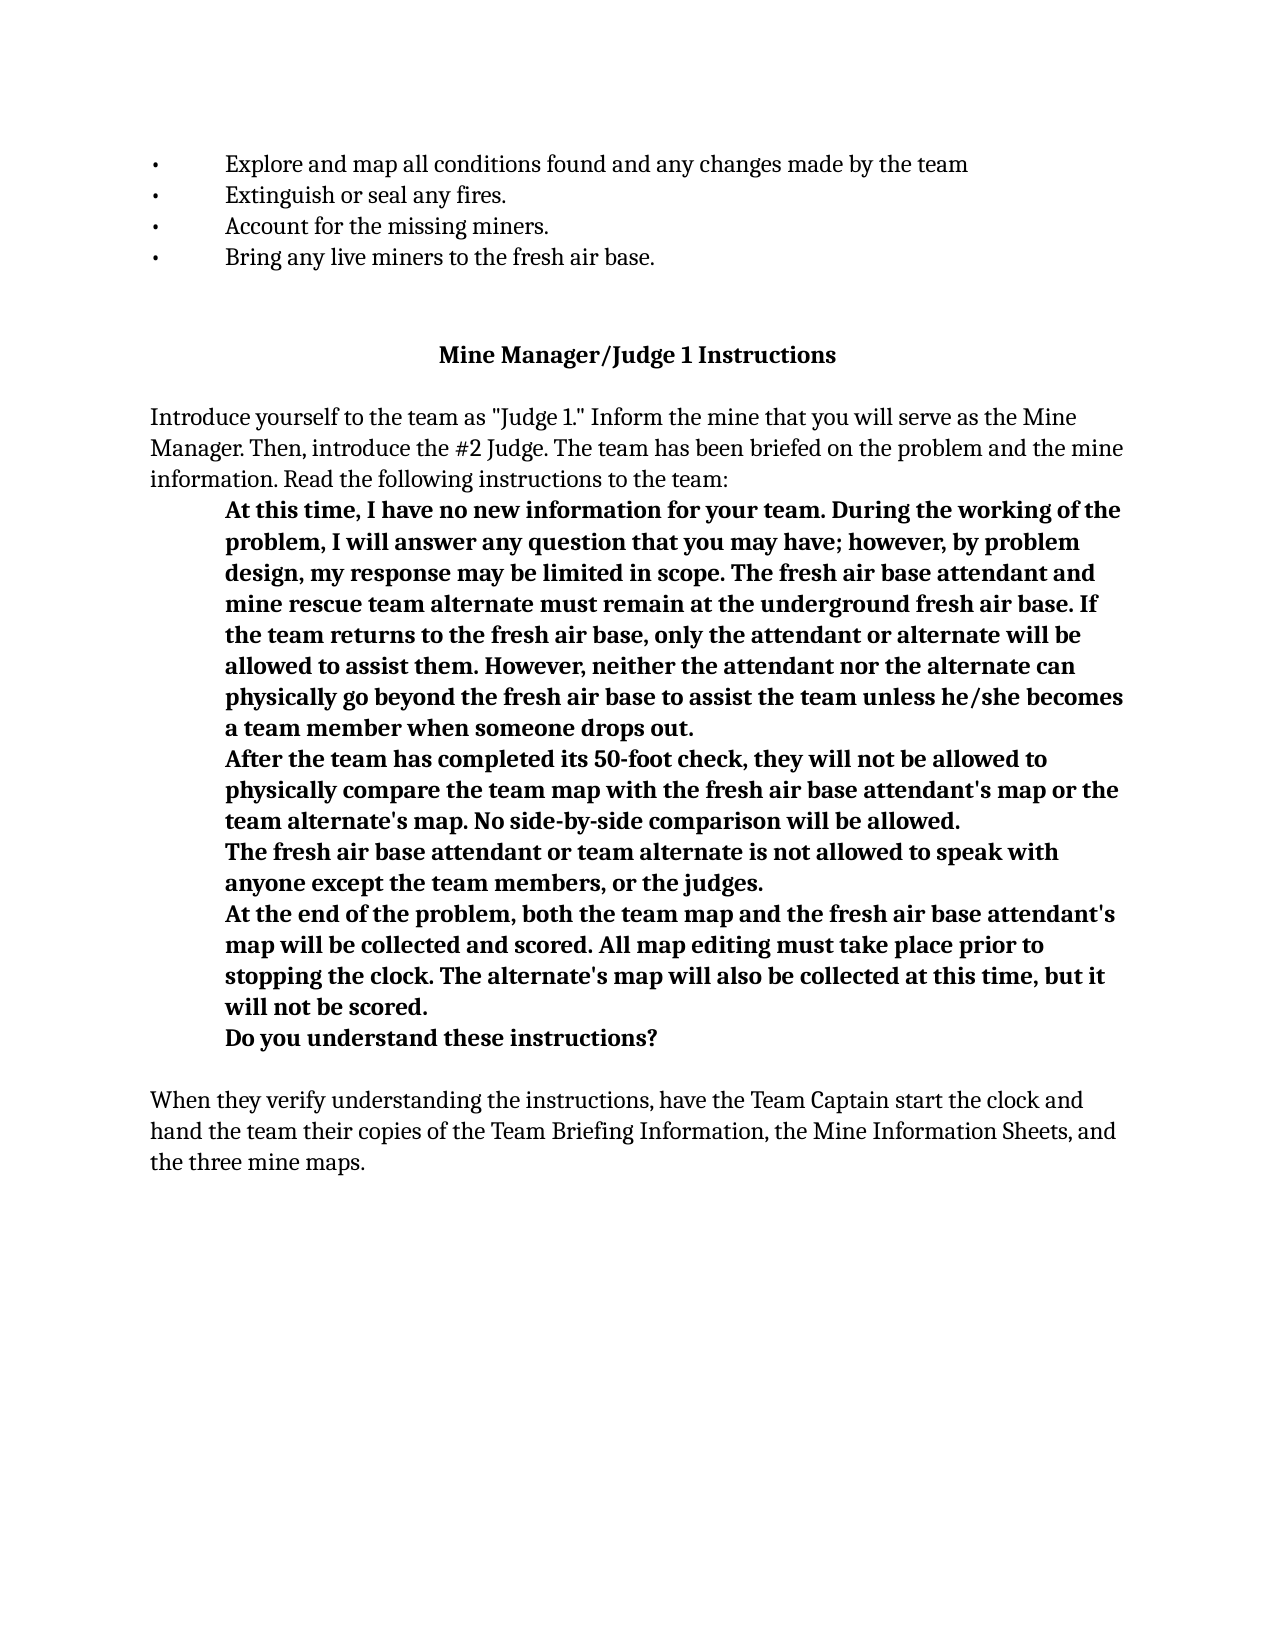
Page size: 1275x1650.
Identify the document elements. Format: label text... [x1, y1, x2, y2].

text After the team has completed its 50-foot check, they will not be allowed to physically compare the team map with the fresh air base attendant's map or the team alternate's map. No side-by-side comparison will be allowed. [225, 745, 1125, 836]
text Introduce yourself to the team as "Judge 1." Inform the mine that you will serve as the Mine Manager. Then, introduce the #2 Judge. The team has been briefed on the problem and the mine information. Read the following instructions to the team: [150, 403, 1125, 494]
text • Extinguish or seal any fires. [150, 181, 1125, 210]
text At this time, I have no new information for your team. During the working of the problem, I will answer any question that you may have; however, by problem design, my response may be limited in scope. The fresh air base attendant and mine rescue team alternate must remain at the underground fresh air base. If the team returns to the fresh air base, only the attendant or alternate will be allowed to assist them. However, neither the attendant nor the alternate can physically go beyond the fresh air base to assist the team unless he/she becomes a team member when someone drops out. [225, 496, 1125, 742]
text The fresh air base attendant or team alternate is not allowed to speak with anyone except the team members, or the judges. [225, 838, 1125, 898]
text Do you understand these instructions? [225, 1024, 1125, 1053]
text • Explore and map all conditions found and any changes made by the team [150, 150, 1125, 179]
text • Account for the missing miners. [150, 212, 1125, 241]
text At the end of the problem, both the team map and the fresh air base attendant's map will be collected and scored. All map editing must take place prior to stopping the clock. The alternate's map will also be collected at this time, but it will not be scored. [225, 900, 1125, 1022]
text Mine Manager/Judge 1 Instructions [150, 341, 1125, 370]
text When they verify understanding the instructions, have the Team Captain start the clock and hand the team their copies of the Team Briefing Information, the Mine Information Sheets, and the three mine maps. [150, 1086, 1125, 1177]
text • Bring any live miners to the fresh air base. [150, 243, 1125, 272]
